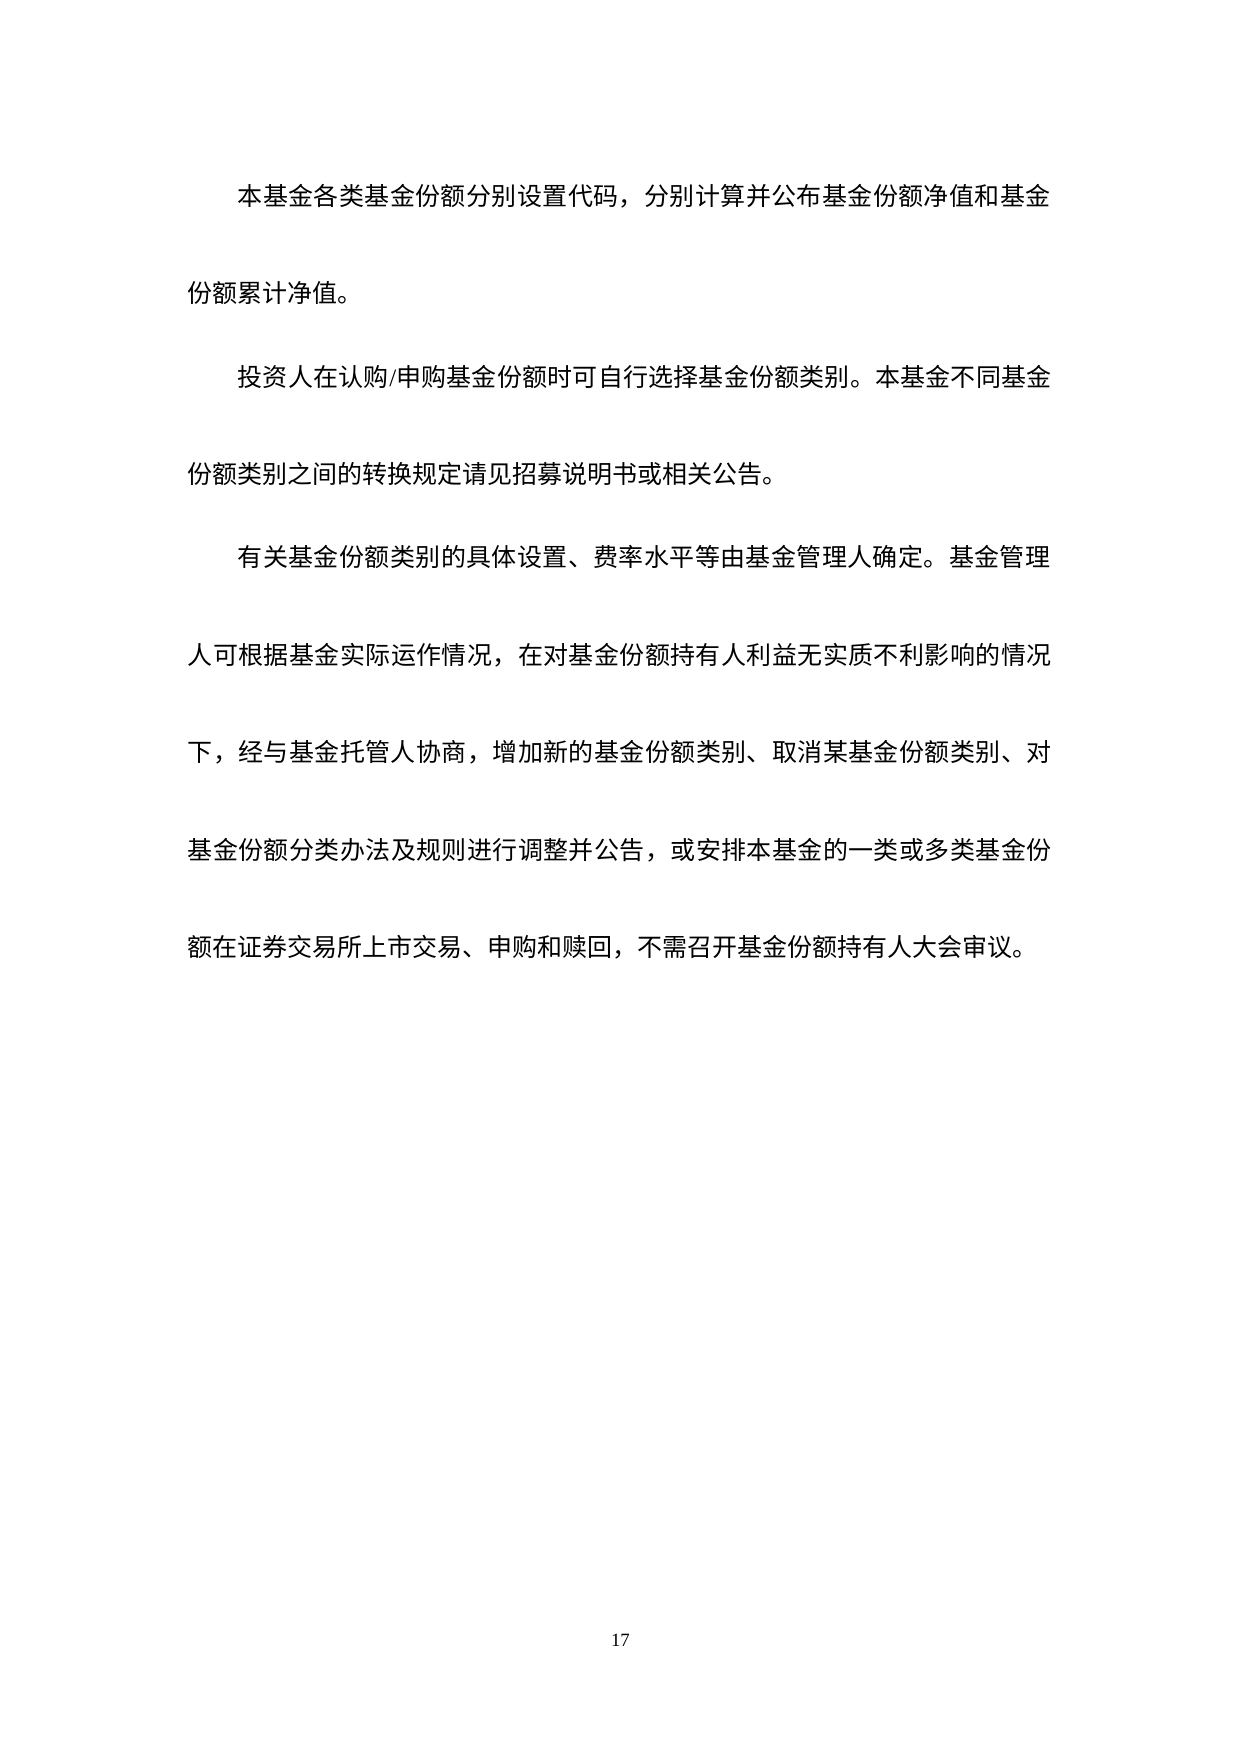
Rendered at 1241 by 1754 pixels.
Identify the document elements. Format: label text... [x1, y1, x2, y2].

text 本基金各类基金份额分别设置代码，分别计算并公布基金份额净值和基金份额累计净值。 [187, 162, 1053, 324]
text 有关基金份额类别的具体设置、费率水平等由基金管理人确定。基金管理人可根据基金实际运作情况，在对基金份额持有人利益无实质不利影响的情况下，经与基金托管人协商，增加新的基金份额类别、取消某基金份额类别、对基金份额分类办法及规则进行调整并公告，或安排本基金的一类或多类基金份额在证券交易所上市交易、申购和赎回，不需召开基金份额持有人大会审议。 [187, 523, 1053, 978]
text 投资人在认购/申购基金份额时可自行选择基金份额类别。本基金不同基金份额类别之间的转换规定请见招募说明书或相关公告。 [187, 343, 1053, 505]
